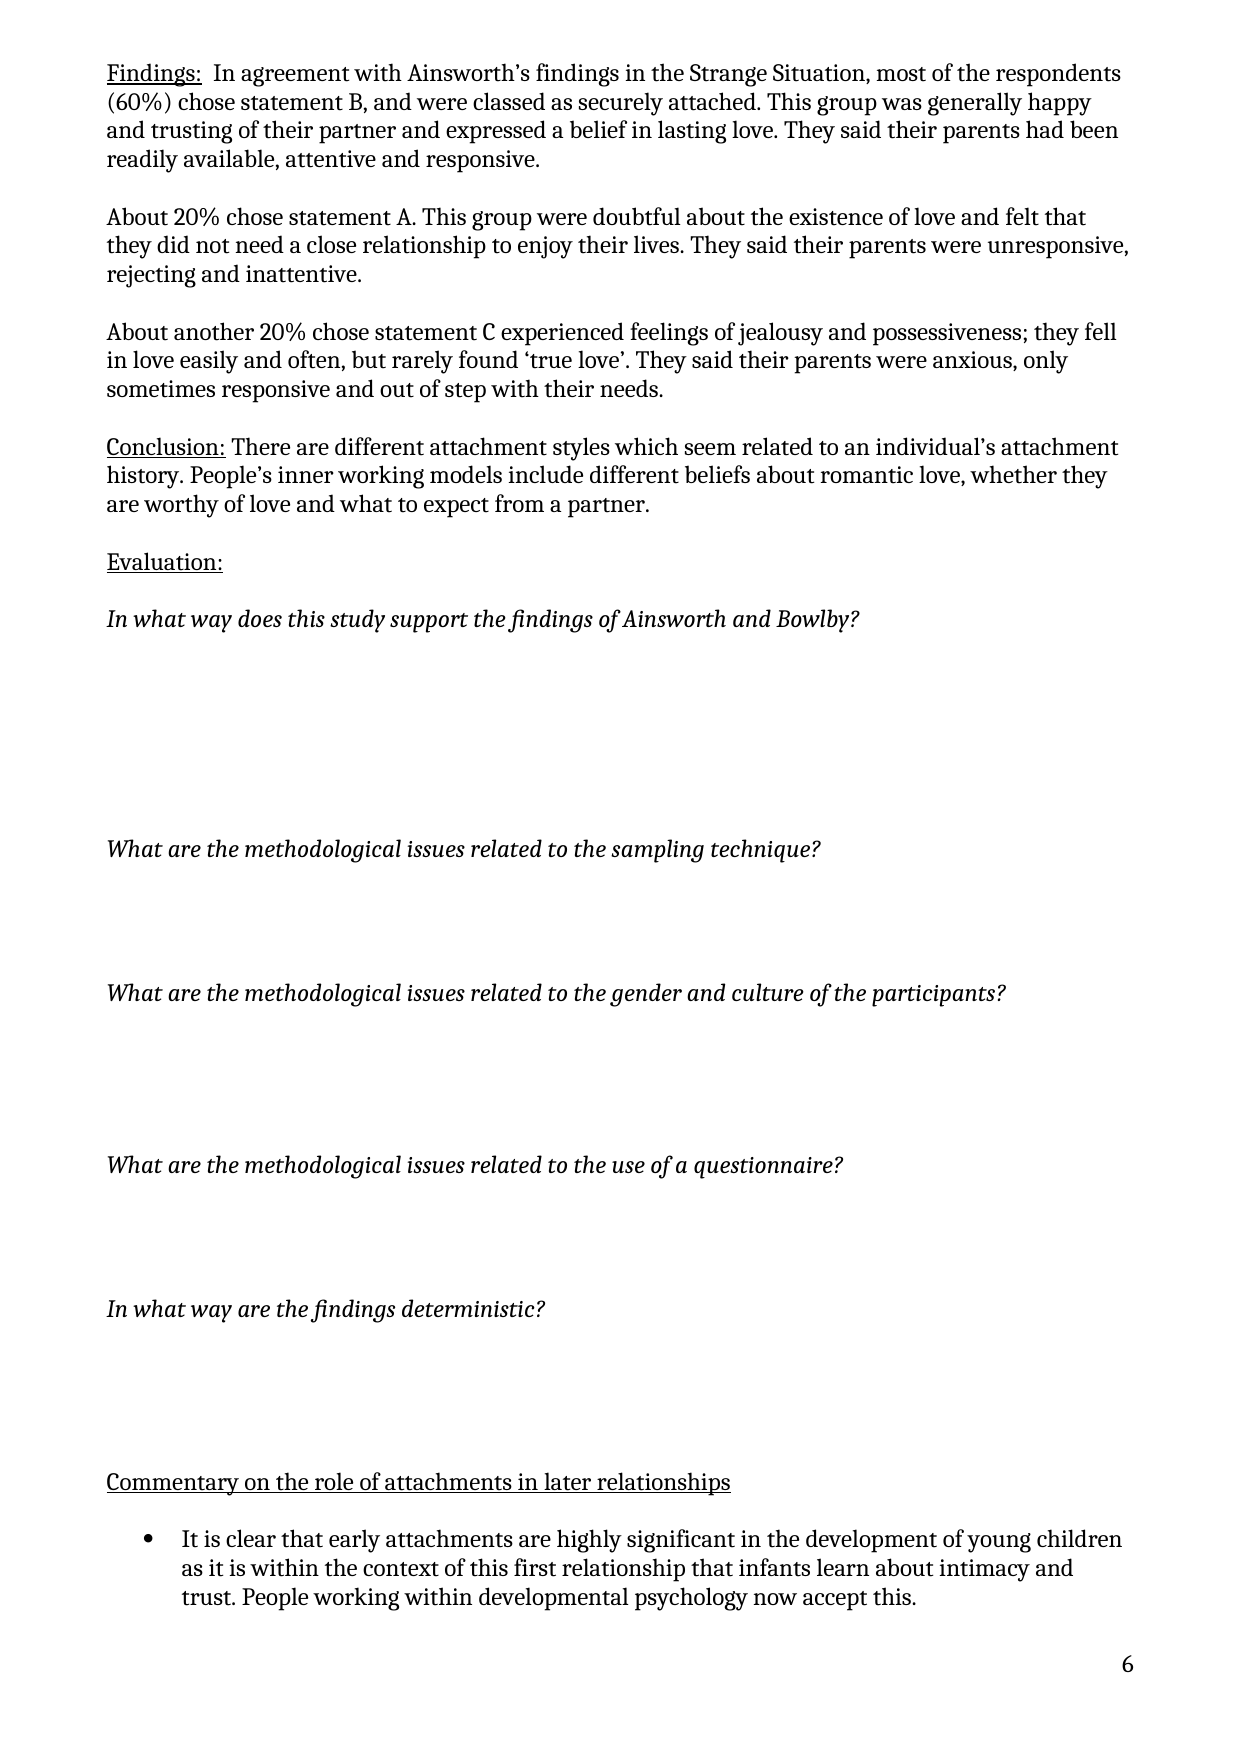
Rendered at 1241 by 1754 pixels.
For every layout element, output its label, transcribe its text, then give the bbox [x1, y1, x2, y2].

text What are the methodological issues related to the use of a questionnaire? [106, 1151, 1134, 1180]
list It is clear that early attachments are highly significant in the development of young children as it is within the context of this first relationship that infants learn about intimacy and trust. People working within developmental psychology now accept this. [144, 1525, 1134, 1611]
text In what way are the findings deterministic? [106, 1295, 1134, 1324]
text About 20% chose statement A. This group were doubtful about the existence of love and felt that they did not need a close relationship to enjoy their lives. They said their parents were unresponsive, rejecting and inattentive. [106, 202, 1134, 289]
text About another 20% chose statement C experienced feelings of jealousy and possessiveness; they fell in love easily and often, but rarely found ‘true love’. They said their parents were anxious, only sometimes responsive and out of step with their needs. [106, 317, 1134, 404]
text Evaluation: [106, 547, 1134, 576]
text Commentary on the role of attachments in later relationships [106, 1467, 1134, 1496]
text Findings: In agreement with Ainsworth’s findings in the Strange Situation, most of the respondents (60%) chose statement B, and were classed as securely attached. This group was generally happy and trusting of their partner and expressed a belief in lasting love. They said their parents had been readily available, attentive and responsive. [106, 59, 1134, 174]
text What are the methodological issues related to the sampling technique? [106, 835, 1134, 864]
text What are the methodological issues related to the gender and culture of the participants? [106, 979, 1134, 1007]
text Conclusion: There are different attachment styles which seem related to an individual’s attachment history. People’s inner working models include different beliefs about romantic love, whether they are worthy of love and what to expect from a partner. [106, 432, 1134, 519]
text In what way does this study support the findings of Ainsworth and Bowlby? [106, 605, 1134, 634]
